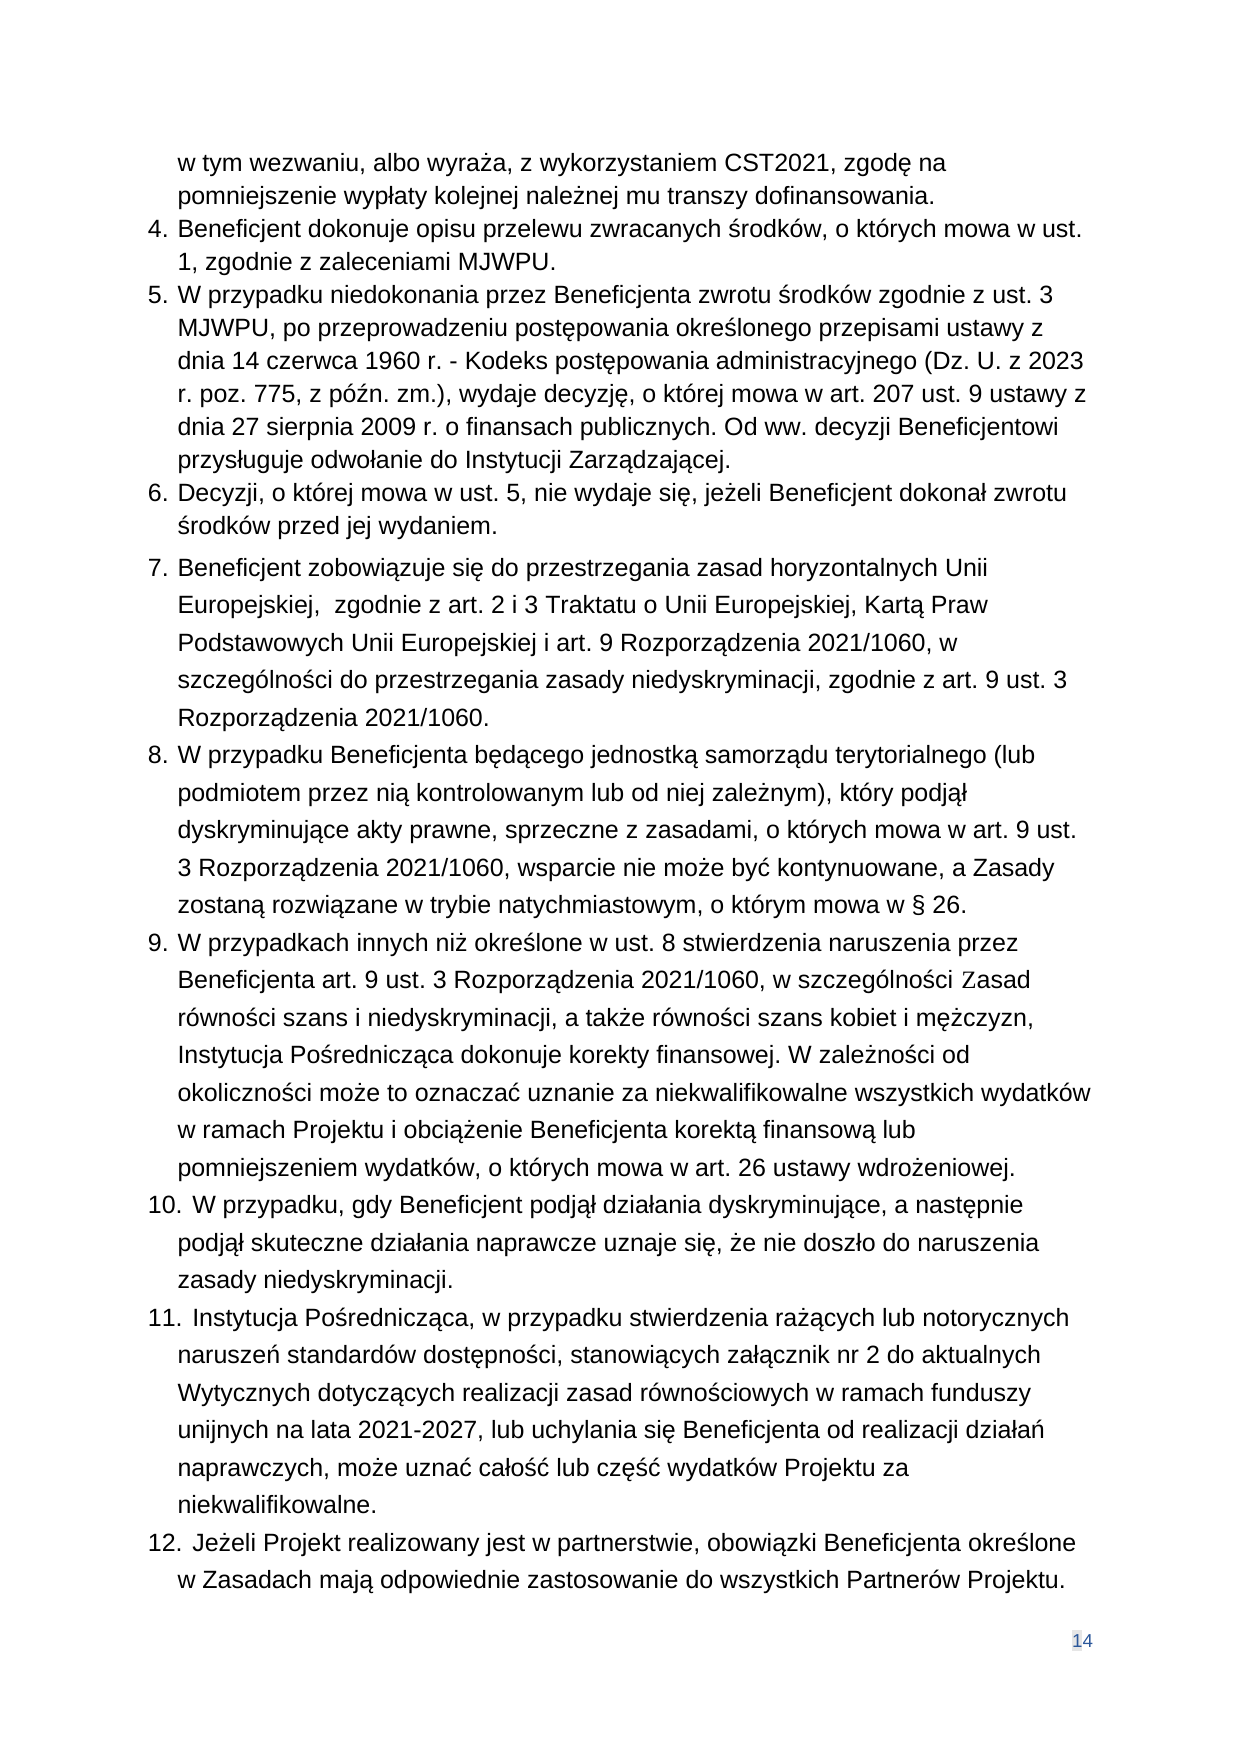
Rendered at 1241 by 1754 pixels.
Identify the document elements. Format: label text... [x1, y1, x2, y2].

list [148, 148, 1093, 209]
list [148, 1519, 1093, 1594]
list W przypadku, gdy Beneficjent podjął działania dyskryminujące, a następnie podjął skuteczne działania naprawcze uznaje się, że nie doszło do naruszenia zasady niedyskryminacji. [148, 1181, 1093, 1294]
list W przypadku Beneficjenta będącego jednostką samorządu terytorialnego (lub podmiotem przez nią kontrolowanym lub od niej zależnym), który podjął dyskryminujące akty prawne, sprzeczne z zasadami, o których mowa w art. 9 ust. 3 Rozporządzenia 2021/1060, wsparcie nie może być kontynuowane, a Zasady zostaną rozwiązane w trybie natychmiastowym, o którym mowa w § 26. [148, 731, 1093, 919]
list Beneficjent zobowiązuje się do przestrzegania zasad horyzontalnych Unii Europejskiej, zgodnie z art. 2 i 3 Traktatu o Unii Europejskiej, Kartą Praw Podstawowych Unii Europejskiej i art. 9 Rozporządzenia 2021/1060, w szczególności do przestrzegania zasady niedyskryminacji, zgodnie z art. 9 ust. 3 Rozporządzenia 2021/1060. [148, 544, 1093, 731]
list Instytucja Pośrednicząca, w przypadku stwierdzenia rażących lub notorycznych naruszeń standardów dostępności, stanowiących załącznik nr 2 do aktualnych Wytycznych dotyczących realizacji zasad równościowych w ramach funduszy unijnych na lata 2021-2027, lub uchylania się Beneficjenta od realizacji działań naprawczych, może uznać całość lub część wydatków Projektu za niekwalifikowalne. [148, 1294, 1093, 1519]
list Beneficjent dokonuje opisu przelewu zwracanych środków, o których mowa w ust. 1, zgodnie z zaleceniami MJWPU. [148, 214, 1093, 275]
list W przypadkach innych niż określone w ust. 8 stwierdzenia naruszenia przez Beneficjenta art. 9 ust. 3 Rozporządzenia 2021/1060, w szczególności Zasad równości szans i niedyskryminacji, a także równości szans kobiet i mężczyzn, Instytucja Pośrednicząca dokonuje korekty finansowej. W zależności od okoliczności może to oznaczać uznanie za niekwalifikowalne wszystkich wydatków w ramach Projektu i obciążenie Beneficjenta korektą finansową lub pomniejszeniem wydatków, o których mowa w art. 26 ustawy wdrożeniowej. [148, 919, 1093, 1181]
list Decyzji, o której mowa w ust. 5, nie wydaje się, jeżeli Beneficjent dokonał zwrotu środków przed jej wydaniem. [148, 478, 1093, 539]
list W przypadku niedokonania przez Beneficjenta zwrotu środków zgodnie z ust. 3 MJWPU, po przeprowadzeniu postępowania określonego przepisami ustawy z dnia 14 czerwca 1960 r. - Kodeks postępowania administracyjnego (Dz. U. z 2023 r. poz. 775, z późn. zm.), wydaje decyzję, o której mowa w art. 207 ust. 9 ustawy z dnia 27 sierpnia 2009 r. o finansach publicznych. Od ww. decyzji Beneficjentowi przysługuje odwołanie do Instytucji Zarządzającej. [148, 280, 1093, 473]
